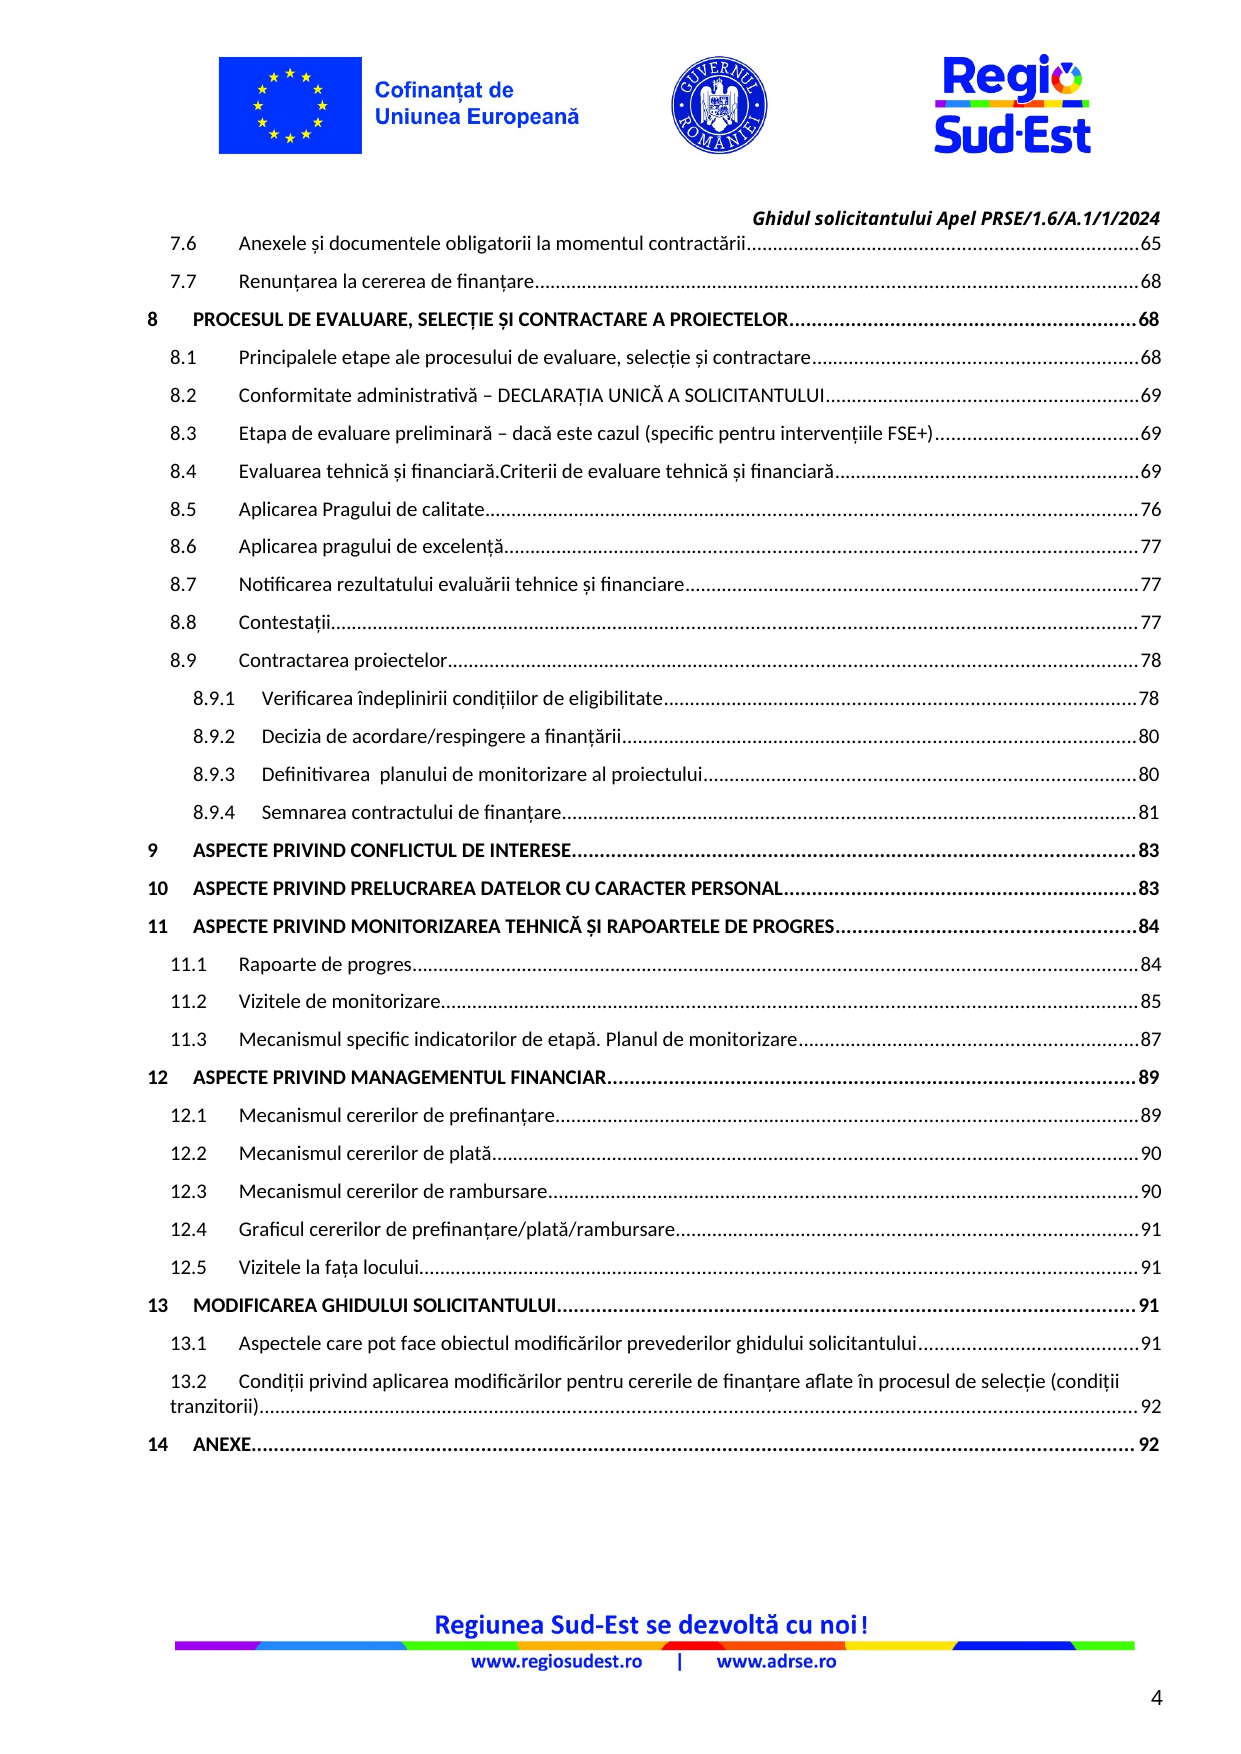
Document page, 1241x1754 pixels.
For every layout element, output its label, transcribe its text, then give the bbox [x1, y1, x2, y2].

text 7.7 Renunțarea la cererea de finanțare 68 [170, 268, 1162, 294]
text 7.6 Anexele şi documentele obligatorii la momentul contractării 65 [170, 230, 1162, 256]
text 8.9.4 Semnarea contractului de finanțare 81 [193, 799, 1162, 824]
text 10 ASPECTE PRIVIND PRELUCRAREA DATELOR CU CARACTER PERSONAL 83 [147, 875, 1162, 900]
text 9 ASPECTE PRIVIND CONFLICTUL DE INTERESE 83 [147, 837, 1162, 862]
text 8.6 Aplicarea pragului de excelență 77 [170, 534, 1162, 559]
text 13 MODIFICAREA GHIDULUI SOLICITANTULUI 91 [147, 1292, 1162, 1317]
text 8.3 Etapa de evaluare preliminară – dacă este cazul (specific pentru intervențiile FSE+) 69 [170, 420, 1162, 445]
text 12.4 Graficul cererilor de prefinanţare/plată/rambursare 91 [170, 1216, 1162, 1242]
picture [218, 54, 1091, 155]
text 12.3 Mecanismul cererilor de rambursare 90 [170, 1178, 1162, 1204]
text 11 ASPECTE PRIVIND MONITORIZAREA TEHNICĂ ȘI RAPOARTELE DE PROGRES 84 [147, 913, 1162, 938]
text 8.9 Contractarea proiectelor 78 [170, 647, 1162, 673]
text 8.7 Notificarea rezultatului evaluării tehnice și financiare 77 [170, 572, 1162, 597]
text 8.5 Aplicarea Pragului de calitate 76 [170, 496, 1162, 521]
text 11.2 Vizitele de monitorizare 85 [170, 989, 1162, 1014]
text 8.4 Evaluarea tehnică și financiară.Criterii de evaluare tehnică și financiară 69 [170, 458, 1162, 483]
text 11.1 Rapoarte de progres 84 [170, 951, 1162, 976]
text 8.9.2 Decizia de acordare/respingere a finanțării 80 [193, 723, 1162, 749]
text 8.9.1 Verificarea îndeplinirii condițiilor de eligibilitate 78 [193, 685, 1162, 711]
text 12.2 Mecanismul cererilor de plată 90 [170, 1140, 1162, 1166]
text 14 ANEXE 92 [147, 1431, 1162, 1457]
text 12 ASPECTE PRIVIND MANAGEMENTUL FINANCIAR 89 [147, 1064, 1162, 1090]
text 8 PROCESUL DE EVALUARE, SELECȚIE ȘI CONTRACTARE A PROIECTELOR 68 [147, 306, 1162, 332]
text 13.2 Condiții privind aplicarea modificărilor pentru cererile de finanțare aflate în procesul de selecție (condiții tranzitorii) 92 [170, 1368, 1162, 1419]
text 8.2 Conformitate administrativă – DECLARAŢIA UNICĂ A SOLICITANTULUI 69 [170, 382, 1162, 407]
picture [175, 1614, 1135, 1671]
text 8.9.3 Definitivarea planului de monitorizare al proiectului 80 [193, 761, 1162, 787]
text 11.3 Mecanismul specific indicatorilor de etapă. Planul de monitorizare 87 [170, 1027, 1162, 1052]
text 8.8 Contestații 77 [170, 609, 1162, 635]
text 12.5 Vizitele la faţa locului 91 [170, 1254, 1162, 1279]
text 13.1 Aspectele care pot face obiectul modificărilor prevederilor ghidului solicitantului 91 [170, 1330, 1162, 1355]
text 12.1 Mecanismul cererilor de prefinanțare 89 [170, 1102, 1162, 1128]
text 8.1 Principalele etape ale procesului de evaluare, selecție și contractare 68 [170, 344, 1162, 369]
